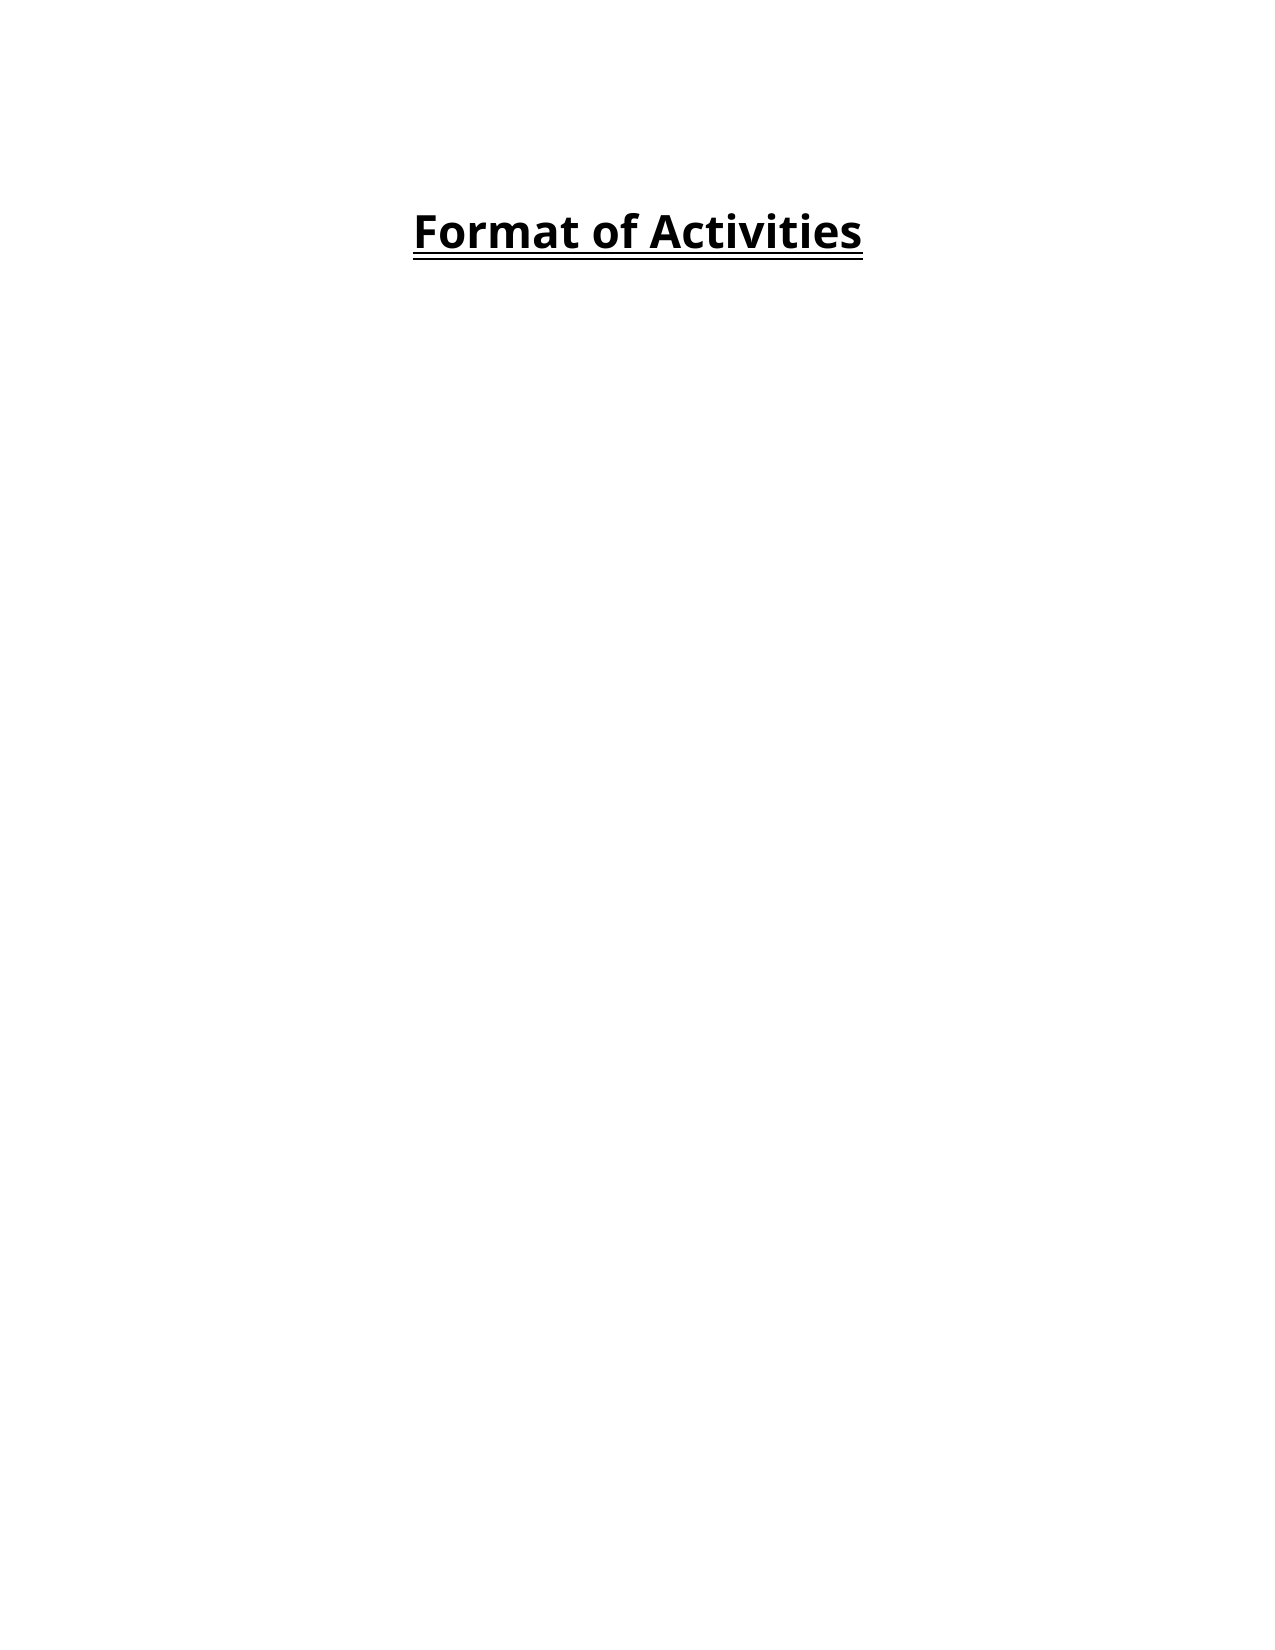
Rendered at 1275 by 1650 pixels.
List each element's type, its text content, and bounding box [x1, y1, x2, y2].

subtitle Format of Activities [187, 200, 1087, 262]
